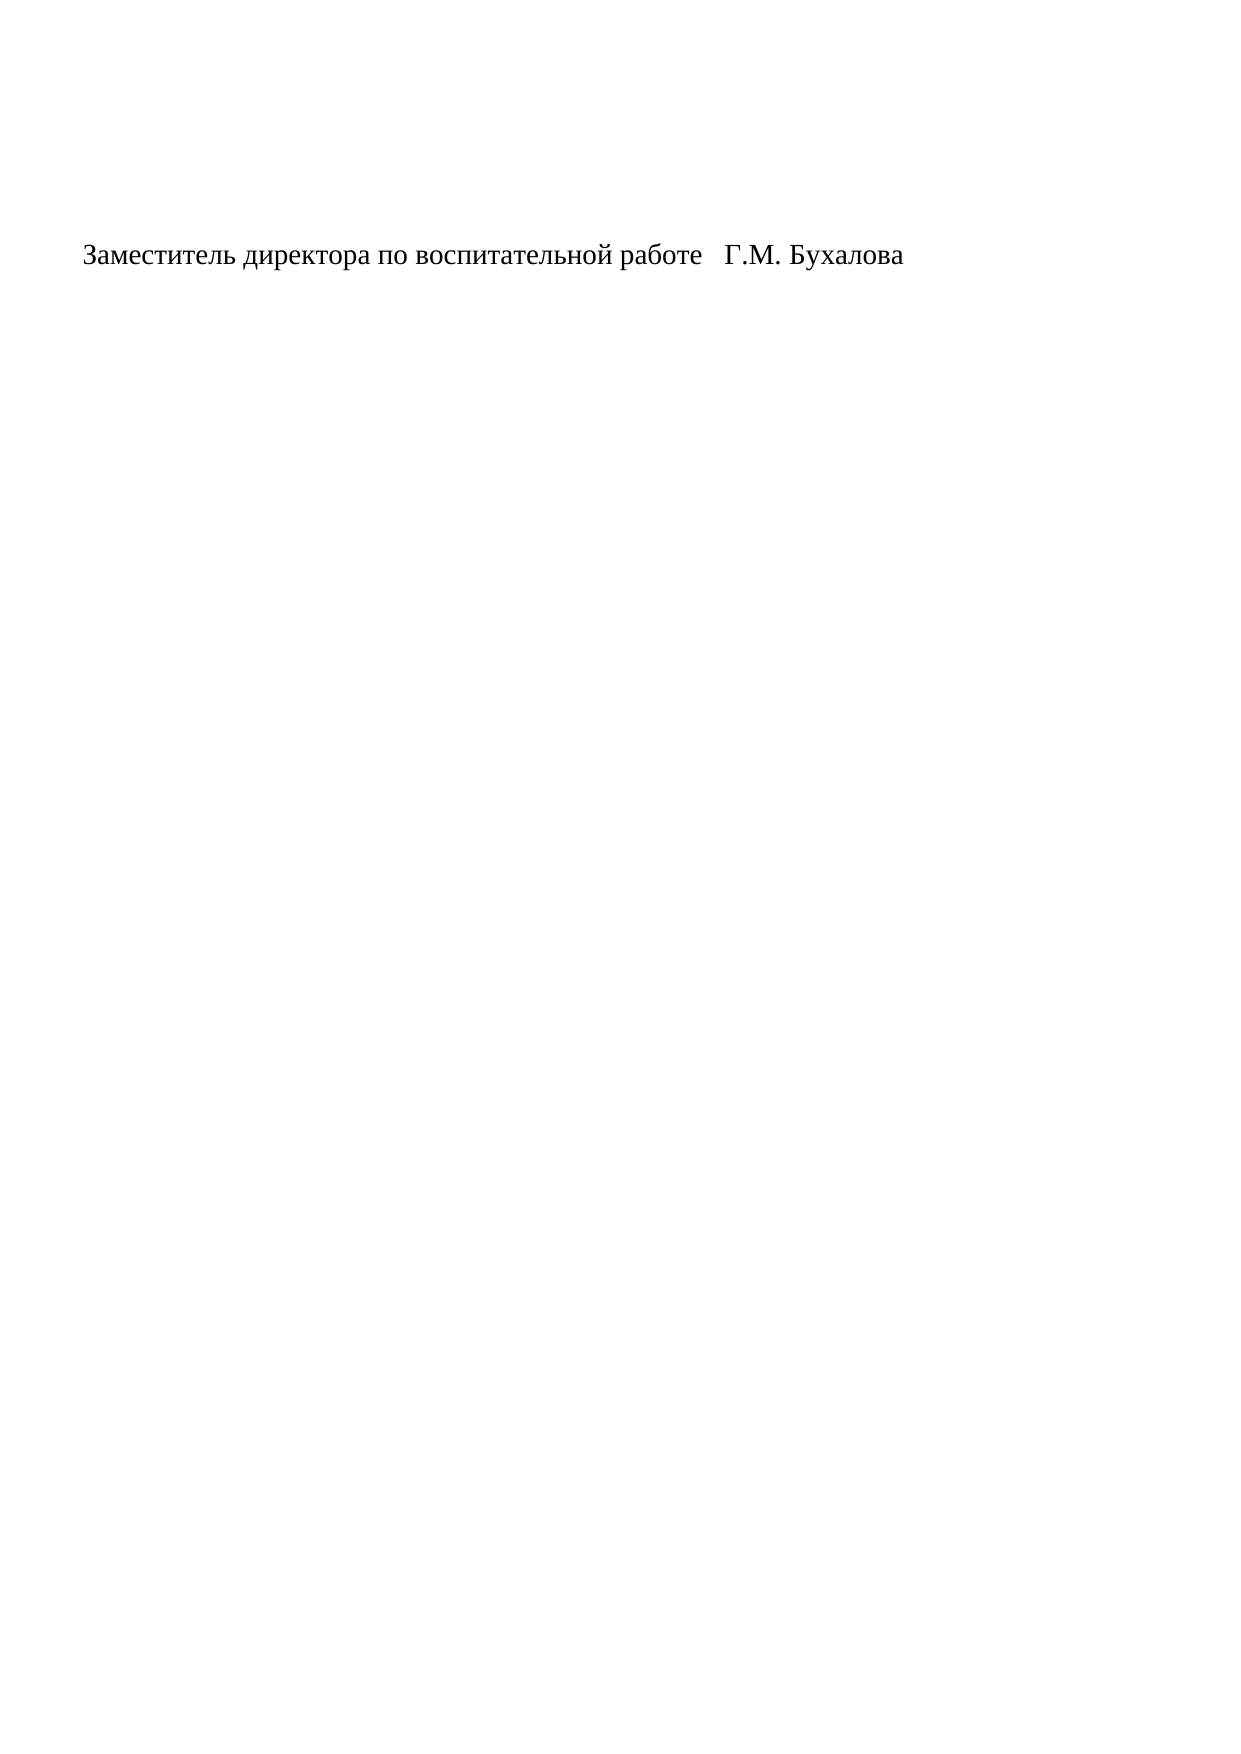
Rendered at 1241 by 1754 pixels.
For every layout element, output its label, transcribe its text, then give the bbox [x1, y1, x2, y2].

text Заместитель директора по воспитательной работе Г.М. Бухалова [75, 237, 1165, 271]
